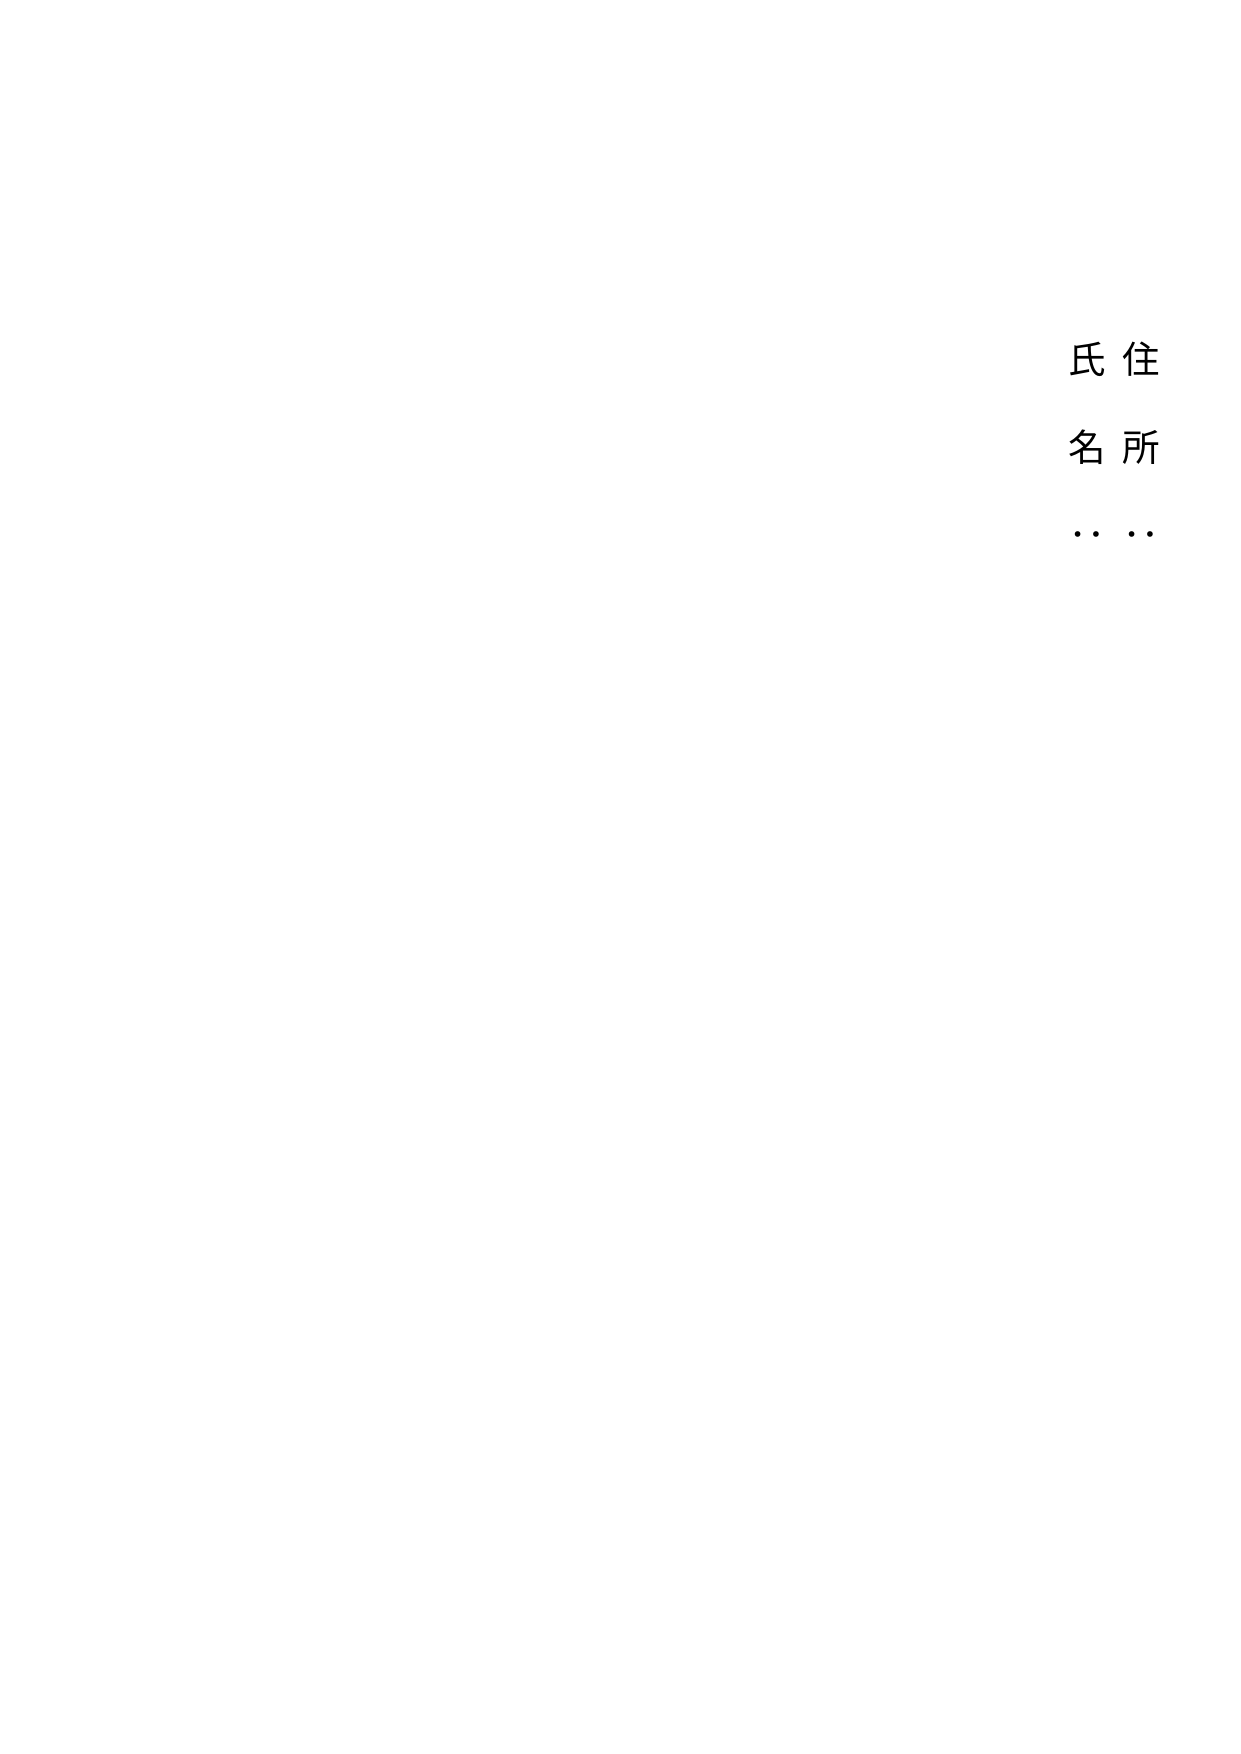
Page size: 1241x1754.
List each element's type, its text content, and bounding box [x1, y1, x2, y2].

text 住所： [1114, 253, 1169, 1676]
text 氏名： [1060, 253, 1114, 1676]
